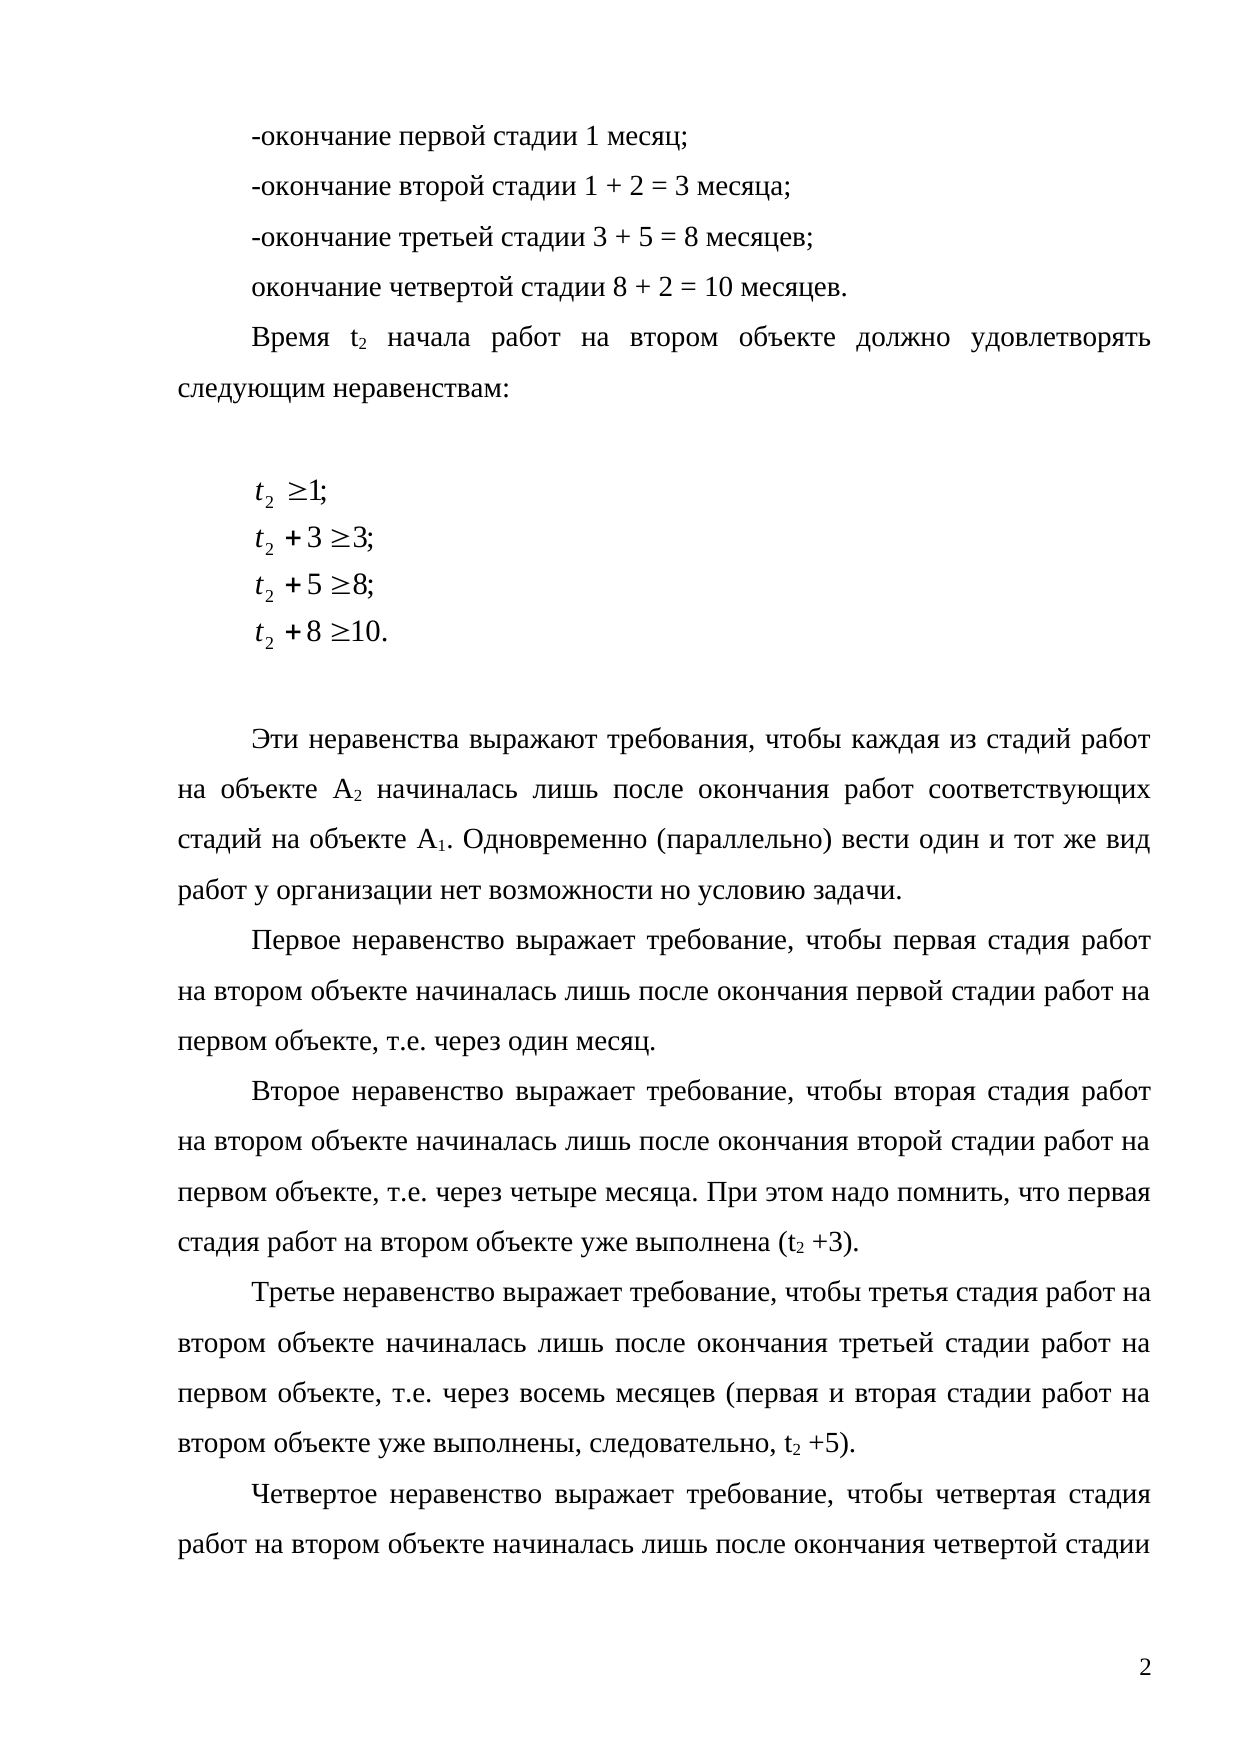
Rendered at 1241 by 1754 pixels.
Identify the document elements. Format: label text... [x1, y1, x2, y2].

text -окончание второй стадии 1 + 2 = 3 месяца; [177, 168, 1152, 202]
text -окончание третьей стадии 3 + 5 = 8 месяцев; [177, 219, 1152, 252]
text Эти неравенства выражают требования, чтобы каждая из стадий работ на объекте А2 начиналась лишь после окончания работ соответствующих стадий на объекте А1. Одновременно (параллельно) вести один и тот же вид работ у организации нет возможности но условию задачи. [177, 721, 1152, 906]
text Время t2 начала работ на втором объекте должно удовлетворять следующим неравенствам: [177, 319, 1152, 403]
text Второе неравенство выражает требование, чтобы вторая стадия работ на втором объекте начиналась лишь после окончания второй стадии работ на первом объекте, т.е. через четыре месяца. При этом надо помнить, что первая стадия работ на втором объекте уже выполнена (t2 +3). [177, 1073, 1152, 1258]
text Третье неравенство выражает требование, чтобы третья стадия работ на втором объекте начиналась лишь после окончания третьей стадии работ на первом объекте, т.е. через восемь месяцев (первая и вторая стадии работ на втором объекте уже выполнены, следовательно, t2 +5). [177, 1274, 1152, 1459]
text окончание четвертой стадии 8 + 2 = 10 месяцев. [177, 269, 1152, 303]
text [177, 1476, 1152, 1559]
text Первое неравенство выражает требование, чтобы первая стадия работ на втором объекте начиналась лишь после окончания первой стадии работ на первом объекте, т.е. через один месяц. [177, 922, 1152, 1056]
text -окончание первой стадии 1 месяц; [177, 118, 1152, 152]
